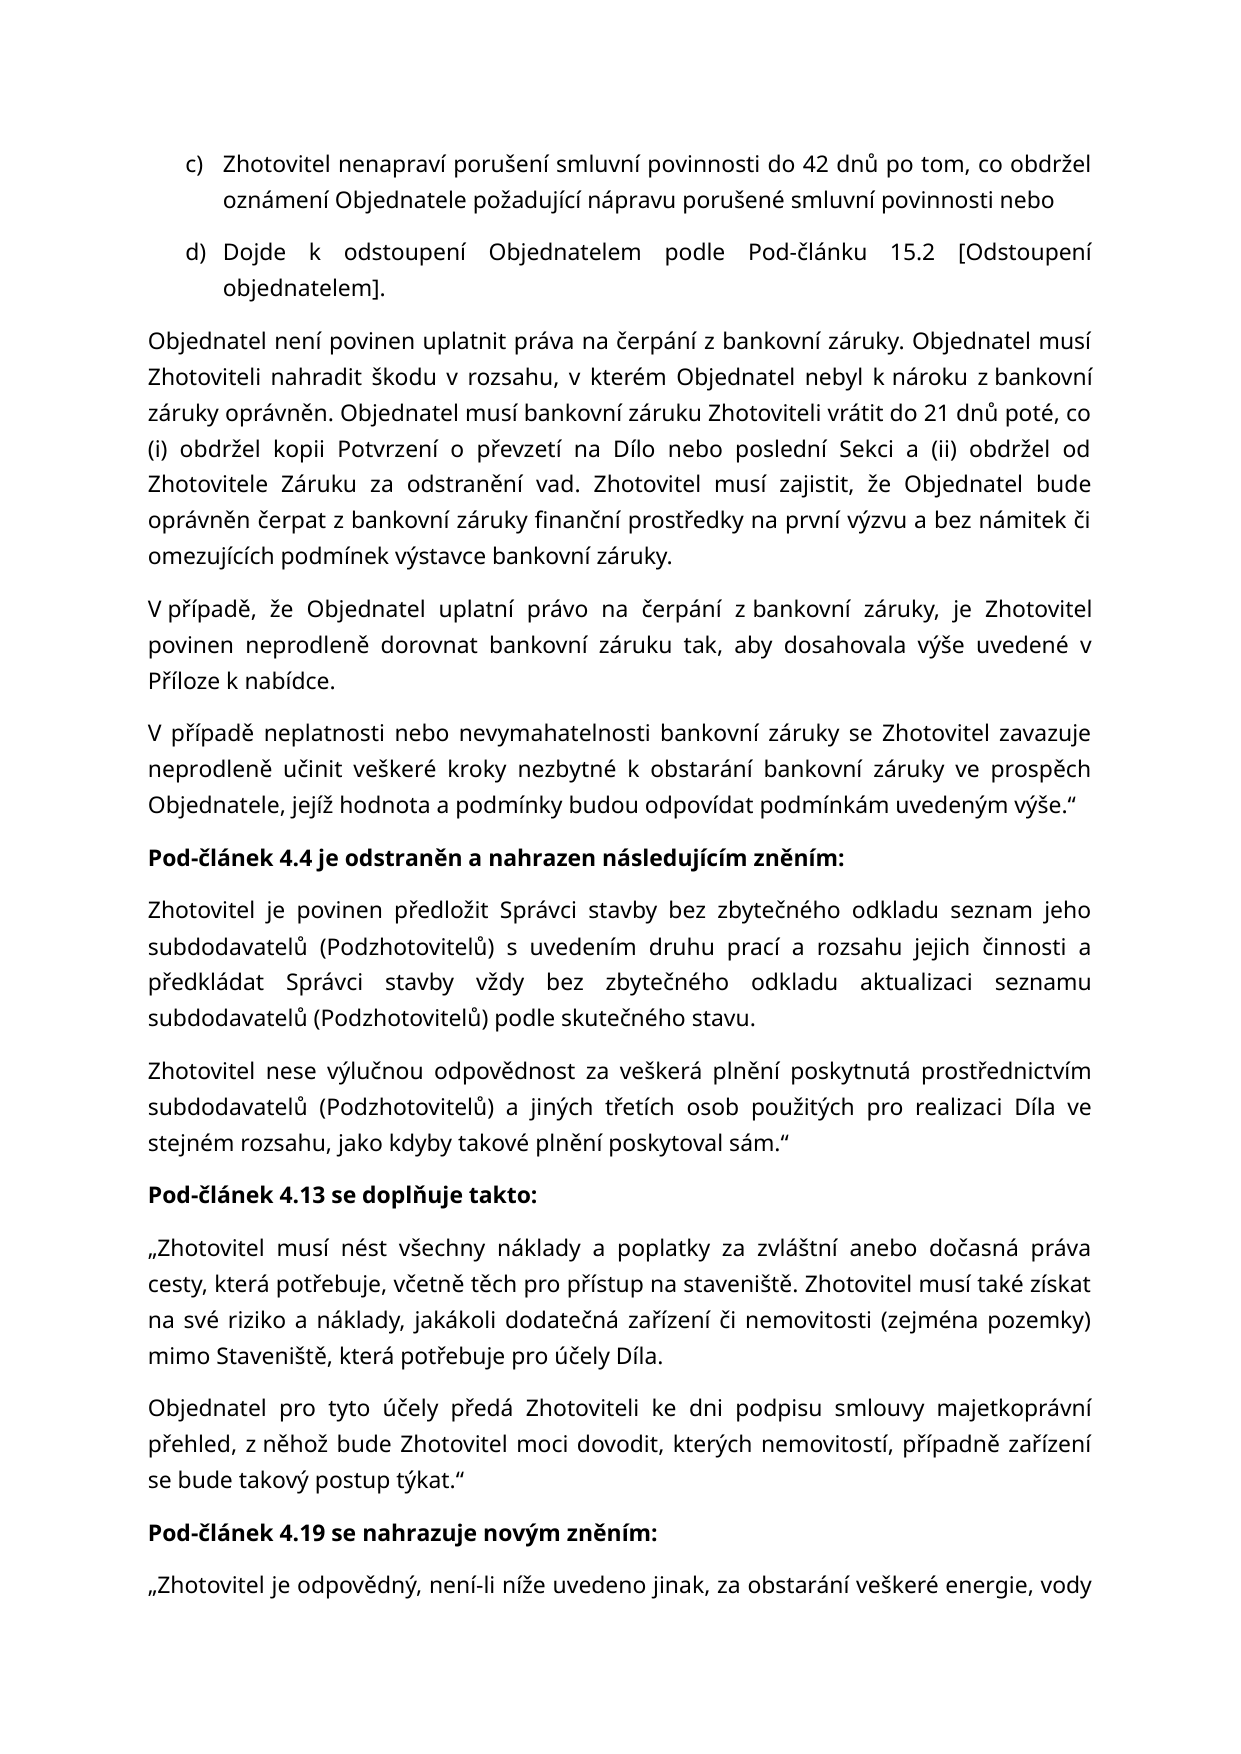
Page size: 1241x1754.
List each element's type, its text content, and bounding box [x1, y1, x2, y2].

text Zhotovitel je povinen předložit Správci stavby bez zbytečného odkladu seznam jeho subdodavatelů (Podzhotovitelů) s uvedením druhu prací a rozsahu jejich činnosti a předkládat Správci stavby vždy bez zbytečného odkladu aktualizaci seznamu subdodavatelů (Podzhotovitelů) podle skutečného stavu. [148, 894, 1093, 1033]
text „Zhotovitel musí nést všechny náklady a poplatky za zvláštní anebo dočasná práva cesty, která potřebuje, včetně těch pro přístup na staveniště. Zhotovitel musí také získat na své riziko a náklady, jakákoli dodatečná zařízení či nemovitosti (zejména pozemky) mimo Staveniště, která potřebuje pro účely Díla. [148, 1232, 1093, 1371]
text Objednatel není povinen uplatnit práva na čerpání z bankovní záruky. Objednatel musí Zhotoviteli nahradit škodu v rozsahu, v kterém Objednatel nebyl k nároku z bankovní záruky oprávněn. Objednatel musí bankovní záruku Zhotoviteli vrátit do 21 dnů poté, co (i) obdržel kopii Potvrzení o převzetí na Dílo nebo poslední Sekci a (ii) obdržel od Zhotovitele Záruku za odstranění vad. Zhotovitel musí zajistit, že Objednatel bude oprávněn čerpat z bankovní záruky finanční prostředky na první výzvu a bez námitek či omezujících podmínek výstavce bankovní záruky. [148, 325, 1093, 572]
text V případě neplatnosti nebo nevymahatelnosti bankovní záruky se Zhotovitel zavazuje neprodleně učinit veškeré kroky nezbytné k obstarání bankovní záruky ve prospěch Objednatele, jejíž hodnota a podmínky budou odpovídat podmínkám uvedeným výše.“ [148, 717, 1093, 821]
text Zhotovitel nese výlučnou odpovědnost za veškerá plnění poskytnutá prostřednictvím subdodavatelů (Podzhotovitelů) a jiných třetích osob použitých pro realizaci Díla ve stejném rozsahu, jako kdyby takové plnění poskytoval sám.“ [148, 1055, 1093, 1158]
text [148, 1569, 1093, 1601]
text V případě, že Objednatel uplatní právo na čerpání z bankovní záruky, je Zhotovitel povinen neprodleně dorovnat bankovní záruku tak, aby dosahovala výše uvedené v Příloze k nabídce. [148, 593, 1093, 696]
text Pod-článek 4.4 je odstraněn a nahrazen následujícím zněním: [148, 842, 1093, 873]
text Objednatel pro tyto účely předá Zhotoviteli ke dni podpisu smlouvy majetkoprávní přehled, z něhož bude Zhotovitel moci dovodit, kterých nemovitostí, případně zařízení se bude takový postup týkat.“ [148, 1392, 1093, 1496]
list Zhotovitel nenapraví porušení smluvní povinnosti do 42 dnů po tom, co obdržel oznámení Objednatele požadující nápravu porušené smluvní povinnosti nebo [185, 148, 1093, 215]
text Pod-článek 4.13 se doplňuje takto: [148, 1179, 1093, 1211]
text Pod-článek 4.19 se nahrazuje novým zněním: [148, 1517, 1093, 1548]
list Dojde k odstoupení Objednatelem podle Pod-článku 15.2 [Odstoupení objednatelem]. [185, 236, 1093, 303]
